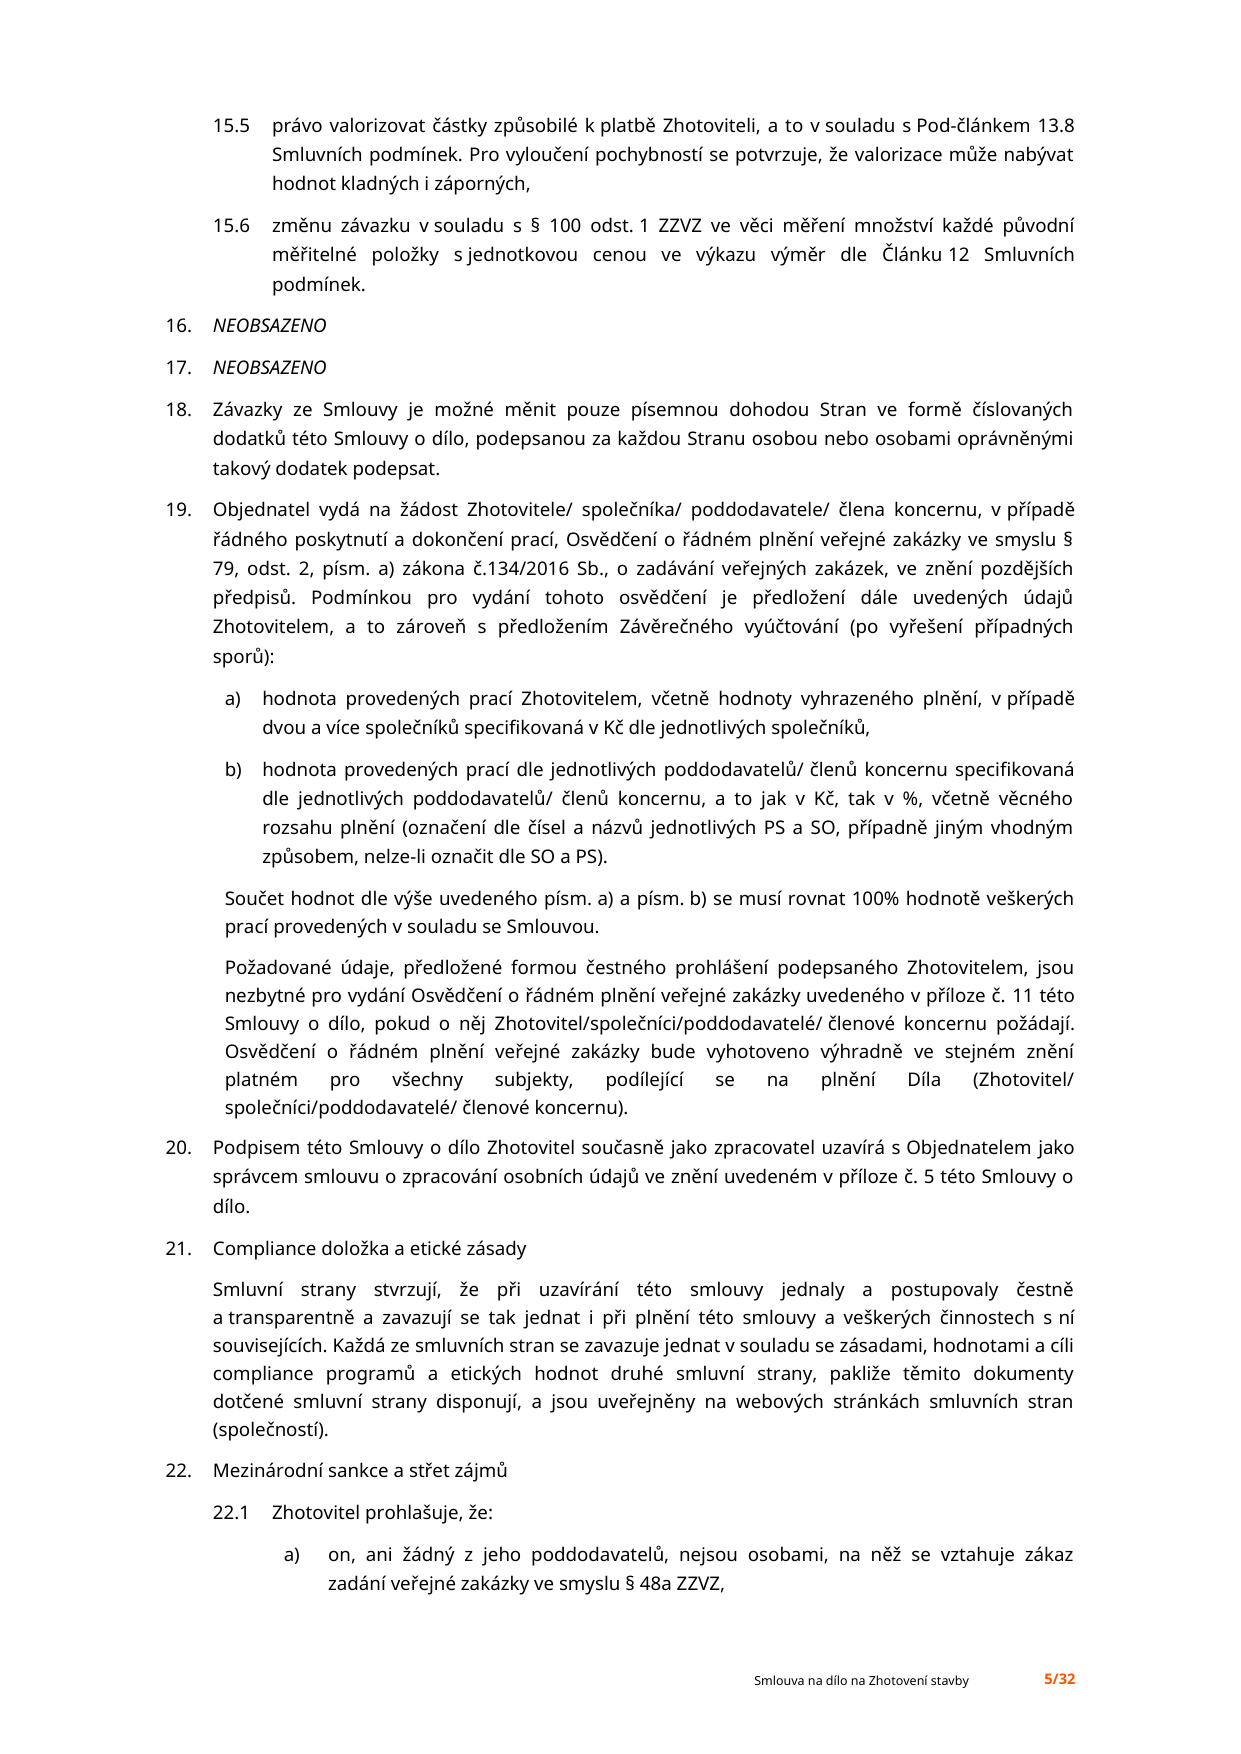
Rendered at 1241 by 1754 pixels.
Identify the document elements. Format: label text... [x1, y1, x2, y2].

text hodnota provedených prací dle jednotlivých poddodavatelů/ členů koncernu specifikovaná dle jednotlivých poddodavatelů/ členů koncernu, a to jak v Kč, tak v %, včetně věcného rozsahu plnění (označení dle čísel a názvů jednotlivých PS a SO, případně jiným vhodným způsobem, nelze-li označit dle SO a PS). [224, 756, 1075, 869]
text Compliance doložka a etické zásady [165, 1235, 1075, 1260]
text hodnota provedených prací Zhotovitelem, včetně hodnoty vyhrazeného plnění, v případě dvou a více společníků specifikovaná v Kč dle jednotlivých společníků, [224, 685, 1075, 739]
text Zhotovitel prohlašuje, že: [213, 1499, 1075, 1524]
text Závazky ze Smlouvy je možné měnit pouze písemnou dohodou Stran ve formě číslovaných dodatků této Smlouvy o dílo, podepsanou za každou Stranu osobou nebo osobami oprávněnými takový dodatek podepsat. [165, 396, 1075, 480]
text on, ani žádný z jeho poddodavatelů, nejsou osobami, na něž se vztahuje zákaz zadání veřejné zakázky ve smyslu § 48a ZZVZ, [283, 1541, 1075, 1596]
text Podpisem této Smlouvy o dílo Zhotovitel současně jako zpracovatel uzavírá s Objednatelem jako správcem smlouvu o zpracování osobních údajů ve znění uvedeném v příloze č. 5 této Smlouvy o dílo. [165, 1134, 1075, 1219]
text Smluvní strany stvrzují, že při uzavírání této smlouvy jednaly a postupovaly čestně a transparentně a zavazují se tak jednat i při plnění této smlouvy a veškerých činnostech s ní souvisejících. Každá ze smluvních stran se zavazuje jednat v souladu se zásadami, hodnotami a cíli compliance programů a etických hodnot druhé smluvní strany, pakliže těmito dokumenty dotčené smluvní strany disponují, a jsou uveřejněny na webových stránkách smluvních stran (společností). [213, 1277, 1075, 1442]
text Součet hodnot dle výše uvedeného písm. a) a písm. b) se musí rovnat 100% hodnotě veškerých prací provedených v souladu se Smlouvou. [224, 885, 1075, 939]
text NEOBSAZENO [165, 354, 1075, 380]
text právo valorizovat částky způsobilé k platbě Zhotoviteli, a to v souladu s Pod-článkem 13.8 Smluvních podmínek. Pro vyloučení pochybností se potvrzuje, že valorizace může nabývat hodnot kladných i záporných, [213, 112, 1075, 196]
text NEOBSAZENO [165, 313, 1075, 338]
text Objednatel vydá na žádost Zhotovitele/ společníka/ poddodavatele/ člena koncernu, v případě řádného poskytnutí a dokončení prací, Osvědčení o řádném plnění veřejné zakázky ve smyslu § 79, odst. 2, písm. a) zákona č.134/2016 Sb., o zadávání veřejných zakázek, ve znění pozdějších předpisů. Podmínkou pro vydání tohoto osvědčení je předložení dále uvedených údajů Zhotovitelem, a to zároveň s předložením Závěrečného vyúčtování (po vyřešení případných sporů): [165, 497, 1075, 668]
text změnu závazku v souladu s § 100 odst. 1 ZZVZ ve věci měření množství každé původní měřitelné položky s jednotkovou cenou ve výkazu výměr dle Článku 12 Smluvních podmínek. [213, 212, 1075, 297]
text Požadované údaje, předložené formou čestného prohlášení podepsaného Zhotovitelem, jsou nezbytné pro vydání Osvědčení o řádném plnění veřejné zakázky uvedeného v příloze č. 11 této Smlouvy o dílo, pokud o něj Zhotovitel/společníci/poddodavatelé/ členové koncernu požádají. Osvědčení o řádném plnění veřejné zakázky bude vyhotoveno výhradně ve stejném znění platném pro všechny subjekty, podílející se na plnění Díla (Zhotovitel/ společníci/poddodavatelé/ členové koncernu). [224, 954, 1075, 1119]
text Mezinárodní sankce a střet zájmů [165, 1457, 1075, 1483]
